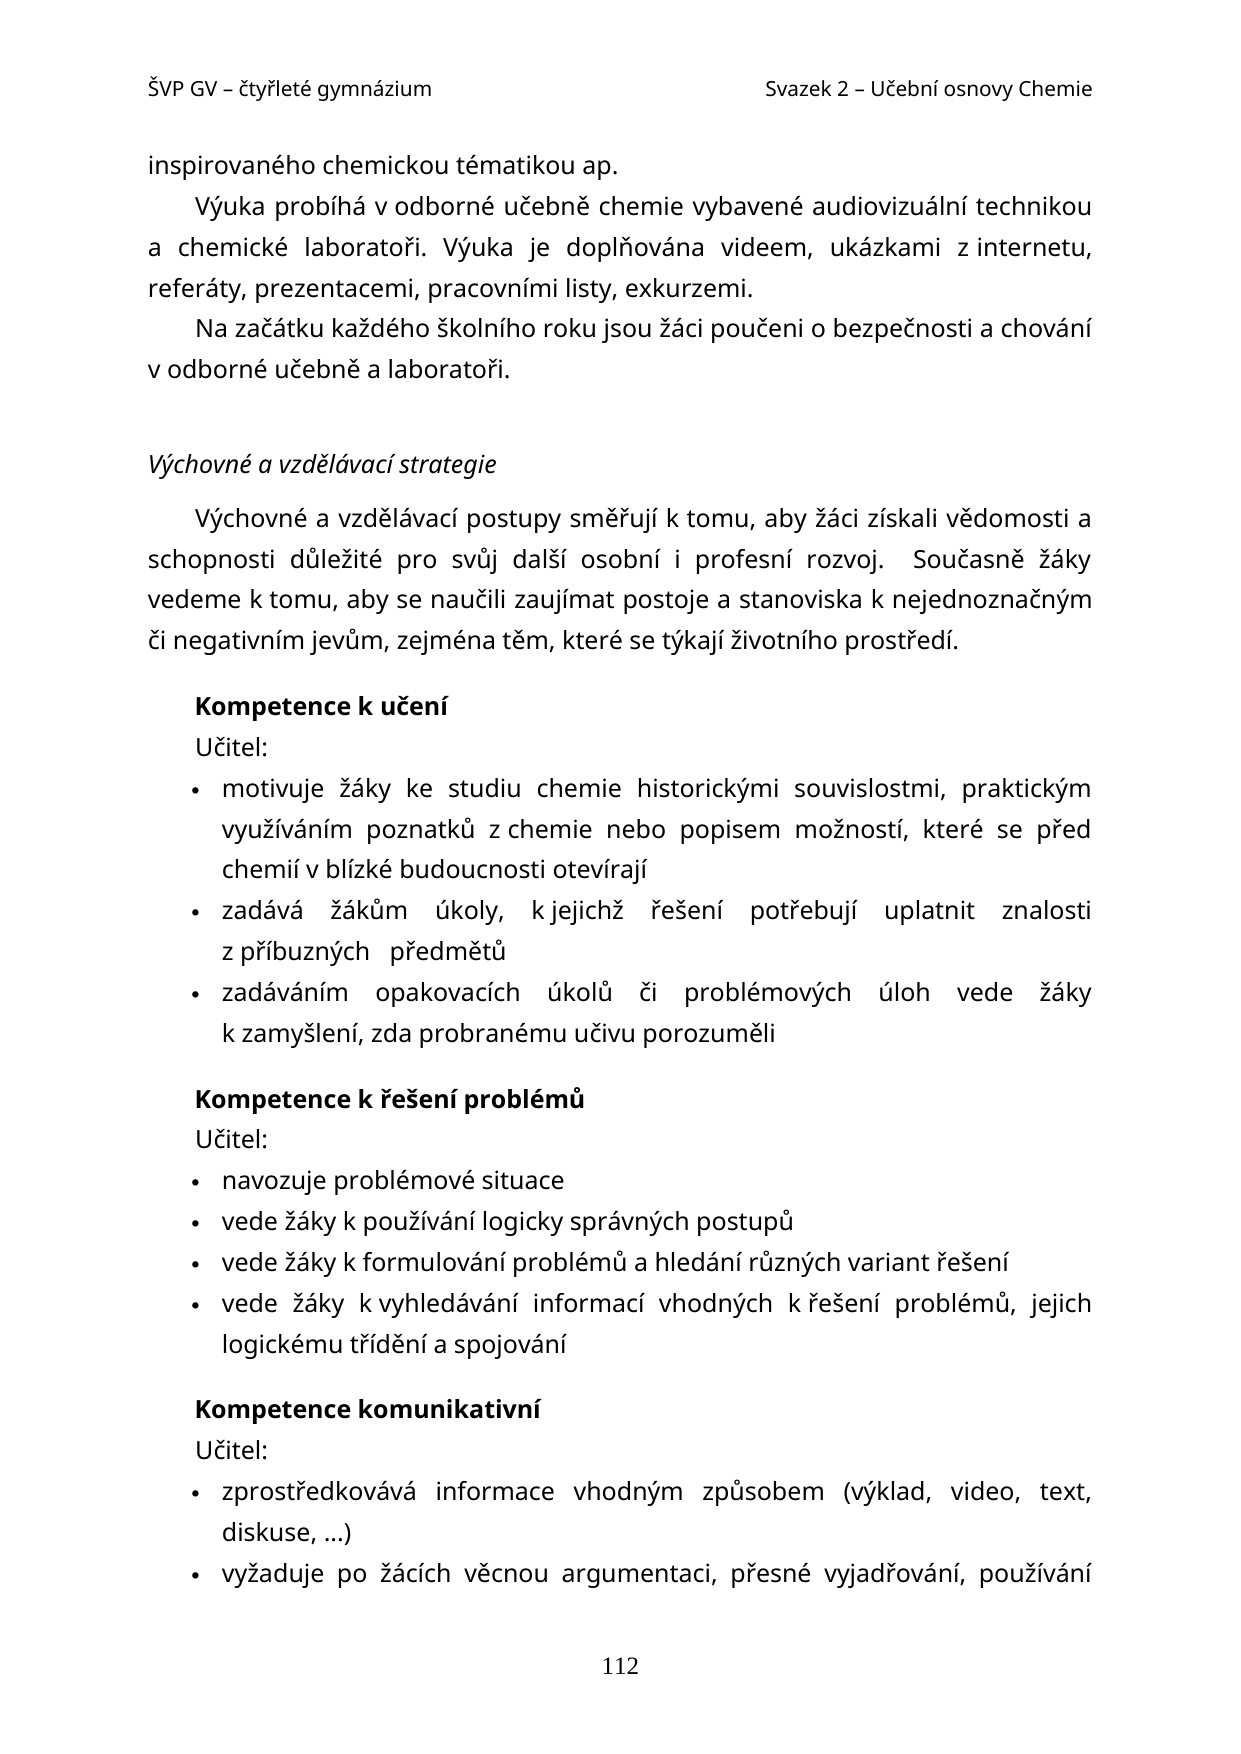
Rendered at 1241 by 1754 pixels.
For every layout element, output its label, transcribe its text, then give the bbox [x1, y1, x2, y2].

text Kompetence k řešení problémů [148, 1081, 1092, 1115]
text Na začátku každého školního roku jsou žáci poučeni o bezpečnosti a chování v odborné učebně a laboratoři. [148, 311, 1092, 386]
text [192, 1555, 1092, 1589]
text zprostředkovává informace vhodným způsobem (výklad, video, text, diskuse, ...) [192, 1474, 1092, 1549]
text zadává žákům úkoly, k jejichž řešení potřebují uplatnit znalosti z příbuzných předmětů [192, 893, 1092, 968]
text vede žáky k vyhledávání informací vhodných k řešení problémů, jejich logickému třídění a spojování [192, 1285, 1092, 1360]
text motivuje žáky ke studiu chemie historickými souvislostmi, praktickým využíváním poznatků z chemie nebo popisem možností, které se před chemií v blízké budoucnosti otevírají [192, 770, 1092, 886]
text Učitel: [148, 1433, 1092, 1467]
text Výchovné a vzdělávací strategie [148, 447, 1092, 481]
text Učitel: [148, 1122, 1092, 1156]
text Výuka probíhá v odborné učebně chemie vybavené audiovizuální technikou a chemické laboratoři. Výuka je doplňována videem, ukázkami z internetu, referáty, prezentacemi, pracovními listy, exkurzemi. [148, 188, 1092, 304]
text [148, 148, 1092, 182]
text vede žáky k formulování problémů a hledání různých variant řešení [192, 1244, 1092, 1279]
text Kompetence k učení [148, 689, 1092, 723]
text vede žáky k používání logicky správných postupů [192, 1204, 1092, 1238]
text zadáváním opakovacích úkolů či problémových úloh vede žáky k zamyšlení, zda probranému učivu porozuměli [192, 974, 1092, 1049]
text Učitel: [148, 729, 1092, 764]
text Kompetence komunikativní [148, 1392, 1092, 1426]
text Výchovné a vzdělávací postupy směřují k tomu, aby žáci získali vědomosti a schopnosti důležité pro svůj další osobní i profesní rozvoj. Současně žáky vedeme k tomu, aby se naučili zaujímat postoje a stanoviska k nejednoznačným či negativním jevům, zejména těm, které se týkají životního prostředí. [148, 500, 1092, 657]
text navozuje problémové situace [192, 1163, 1092, 1197]
